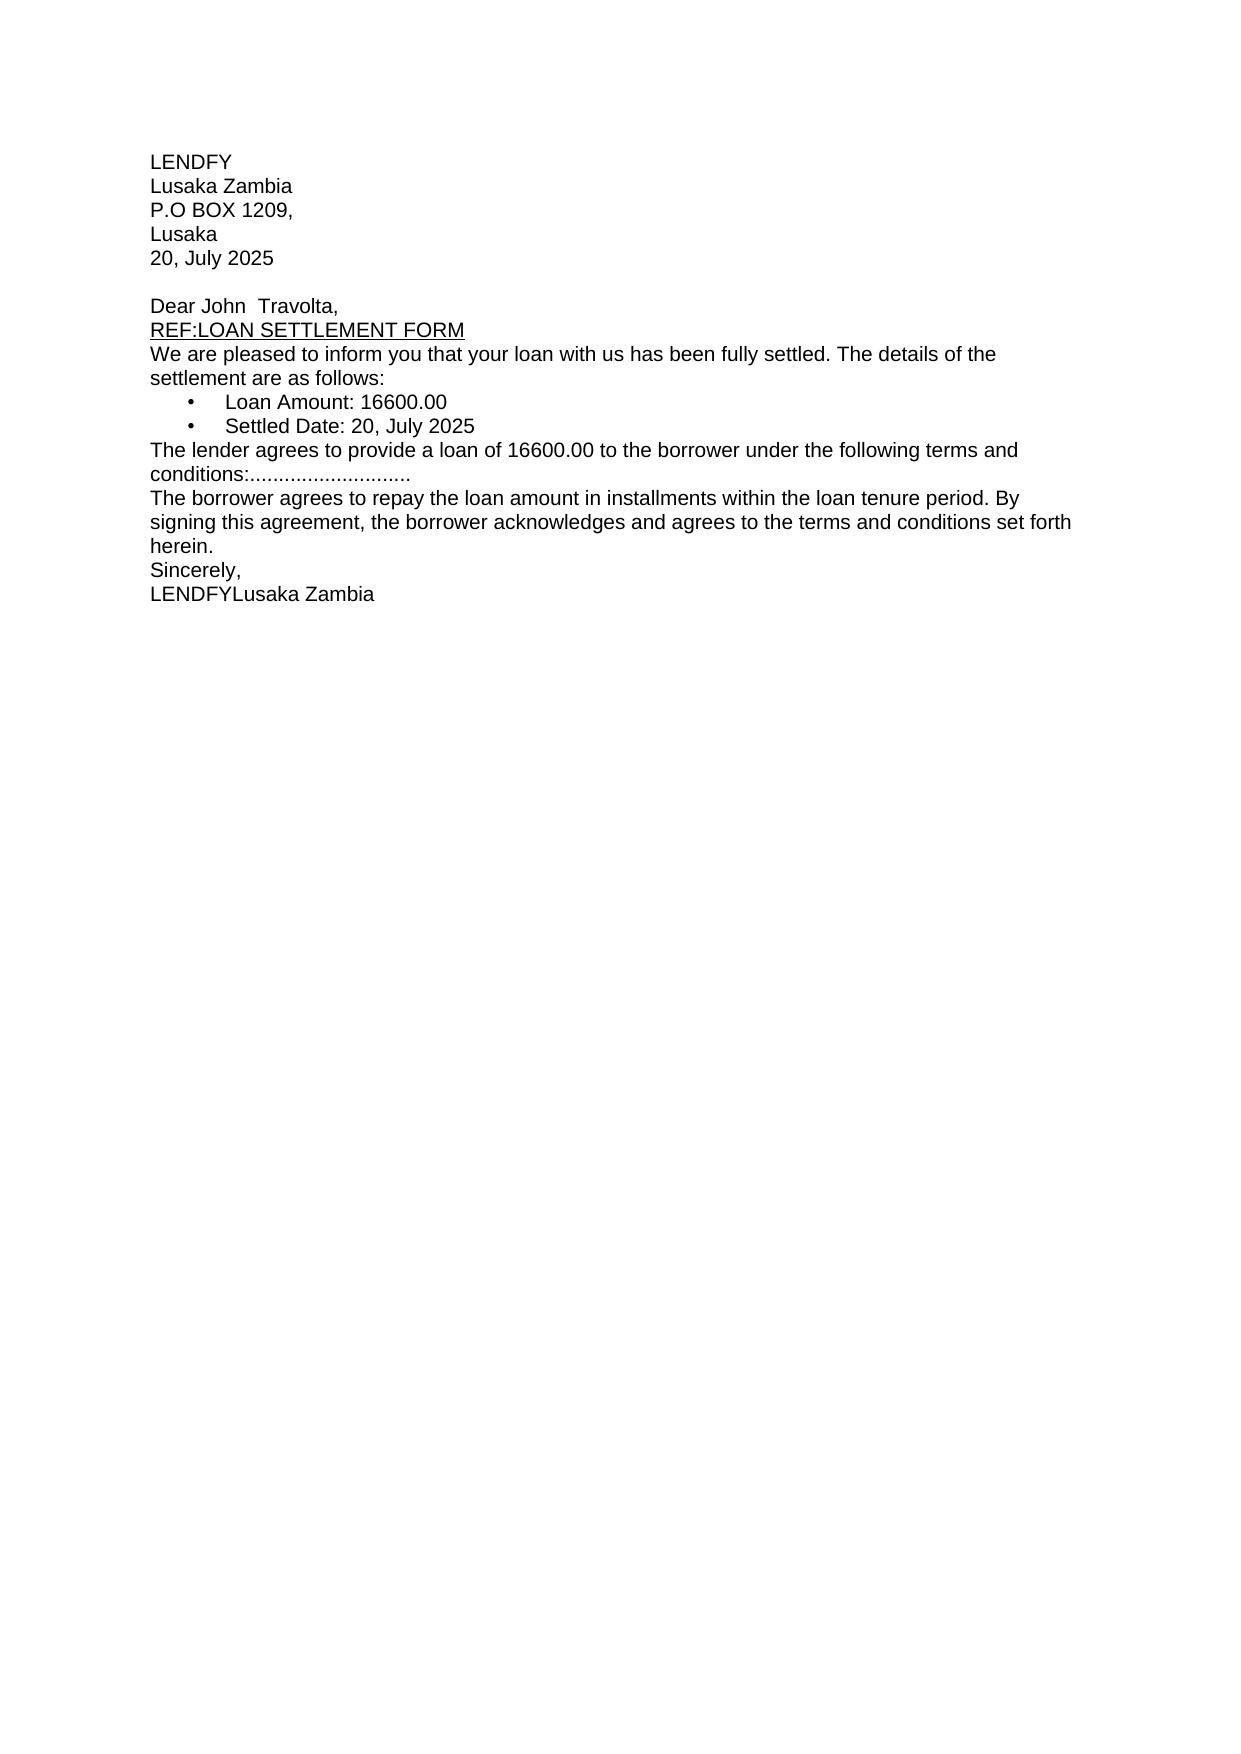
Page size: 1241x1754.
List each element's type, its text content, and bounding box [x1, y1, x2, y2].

text The borrower agrees to repay the loan amount in installments within the loan tenure period. By signing this agreement, the borrower acknowledges and agrees to the terms and conditions set forth herein. [150, 486, 1090, 557]
text The lender agrees to provide a loan of 16600.00 to the borrower under the following terms and conditions:............................ [150, 438, 1090, 486]
text We are pleased to inform you that your loan with us has been fully settled. The details of the settlement are as follows: [150, 342, 1090, 389]
text Lusaka [150, 222, 1090, 246]
text LENDFY [150, 150, 1090, 174]
list Settled Date: 20, July 2025 [187, 414, 1090, 438]
text Dear John Travolta, [150, 294, 1090, 318]
text LENDFYLusaka Zambia [150, 581, 1090, 605]
text 20, July 2025 [150, 246, 1090, 270]
text P.O BOX 1209, [150, 198, 1090, 222]
text Sincerely, [150, 557, 1090, 581]
text Lusaka Zambia [150, 174, 1090, 198]
list Loan Amount: 16600.00 [187, 389, 1090, 414]
